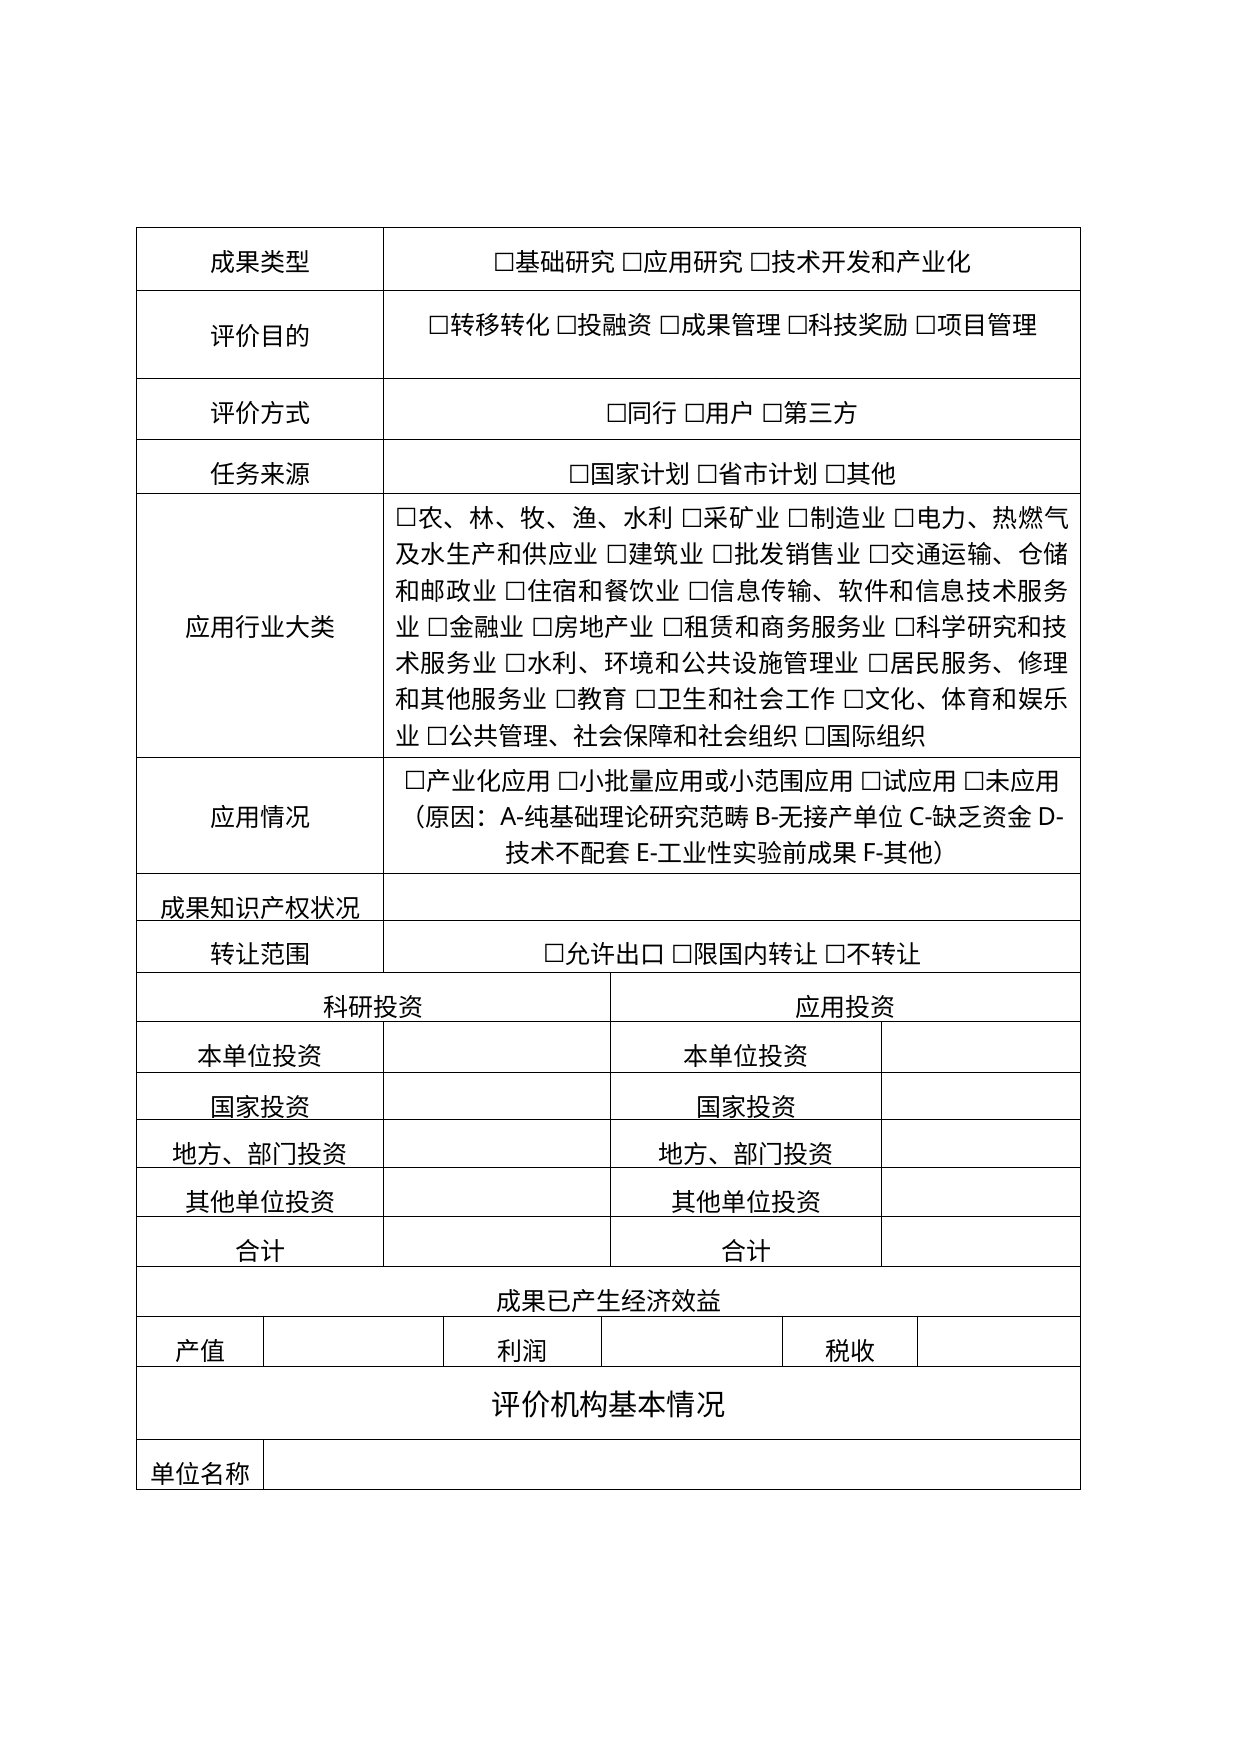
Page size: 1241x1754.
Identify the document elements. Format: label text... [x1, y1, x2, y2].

table_cell [384, 1217, 610, 1266]
table_cell 地方、部门投资 [611, 1120, 881, 1167]
table_cell 国家投资 [611, 1073, 881, 1119]
table_cell 其他单位投资 [611, 1168, 881, 1216]
table_cell 科研投资 [137, 973, 610, 1021]
table_cell 本单位投资 [611, 1022, 881, 1072]
table_cell 本单位投资 [137, 1022, 383, 1072]
table_cell 应用行业大类 [137, 494, 383, 757]
table_cell 单位名称 [137, 1440, 263, 1489]
table_cell [384, 1168, 610, 1216]
table_cell [264, 1440, 1080, 1489]
table_cell ☐基础研究 ☐应用研究 ☐技术开发和产业化 [384, 228, 1080, 290]
table_cell 应用投资 [611, 973, 1080, 1021]
table_cell 成果类型 [137, 228, 383, 290]
table_cell [882, 1073, 1080, 1119]
table_cell [384, 1022, 610, 1072]
table_cell ☐国家计划 ☐省市计划 ☐其他 [384, 440, 1080, 492]
table_cell ☐产业化应用 ☐小批量应用或小范围应用 ☐试应用 ☐未应用（原因：A-纯基础理论研究范畴B-无接产单位C-缺乏资金D-技术不配套E-工业性实验前成果F-其他） [384, 758, 1080, 873]
table_cell ☐农、林、牧、渔、水利 ☐采矿业 ☐制造业 ☐电力、热燃气及水生产和供应业 ☐建筑业 ☐批发销售业 ☐交通运输、仓储和邮政业 ☐住宿和餐饮业 ☐信息传输、软件和信息技术服务业 ☐金融业 ☐房地产业 ☐租赁和商务服务业 ☐科学研究和技术服务业 ☐水利、环境和公共设施管理业 ☐居民服务、修理和其他服务业 ☐教育 ☐卫生和社会工作 ☐文化、体育和娱乐业 ☐公共管理、社会保障和社会组织 ☐国际组织 [384, 494, 1080, 757]
table_cell 任务来源 [137, 440, 383, 492]
table_cell 产值 [137, 1317, 263, 1366]
table_cell 合计 [611, 1217, 881, 1266]
table_cell 应用情况 [137, 758, 383, 873]
table_cell 转让范围 [137, 921, 383, 972]
table_cell [384, 1073, 610, 1119]
table_cell [882, 1120, 1080, 1167]
table_cell [882, 1022, 1080, 1072]
table_cell [264, 1317, 443, 1366]
table_cell [384, 1120, 610, 1167]
table_cell 其他单位投资 [137, 1168, 383, 1216]
table_cell [882, 1168, 1080, 1216]
table_cell ☐允许出口 ☐限国内转让 ☐不转让 [384, 921, 1080, 972]
table_cell 成果已产生经济效益 [137, 1267, 1080, 1316]
table_cell 成果知识产权状况 [137, 874, 383, 919]
table_cell ☐转移转化 ☐投融资 ☐成果管理 ☐科技奖励 ☐项目管理 ☐评审立项 ☐其他 [384, 291, 1080, 378]
table_cell 利润 [444, 1317, 601, 1366]
table_cell 国家投资 [137, 1073, 383, 1119]
table_cell 合计 [137, 1217, 383, 1266]
table_cell [882, 1217, 1080, 1266]
table_cell [918, 1317, 1080, 1366]
table_cell 税收 [783, 1317, 917, 1366]
table_cell 地方、部门投资 [137, 1120, 383, 1167]
table_cell 评价目的 [137, 291, 383, 378]
table_cell ☐同行 ☐用户 ☐第三方 [384, 379, 1080, 439]
table_cell [384, 874, 1080, 919]
table_cell 评价机构基本情况 [137, 1367, 1080, 1439]
table_cell [602, 1317, 782, 1366]
table_cell 评价方式 [137, 379, 383, 439]
